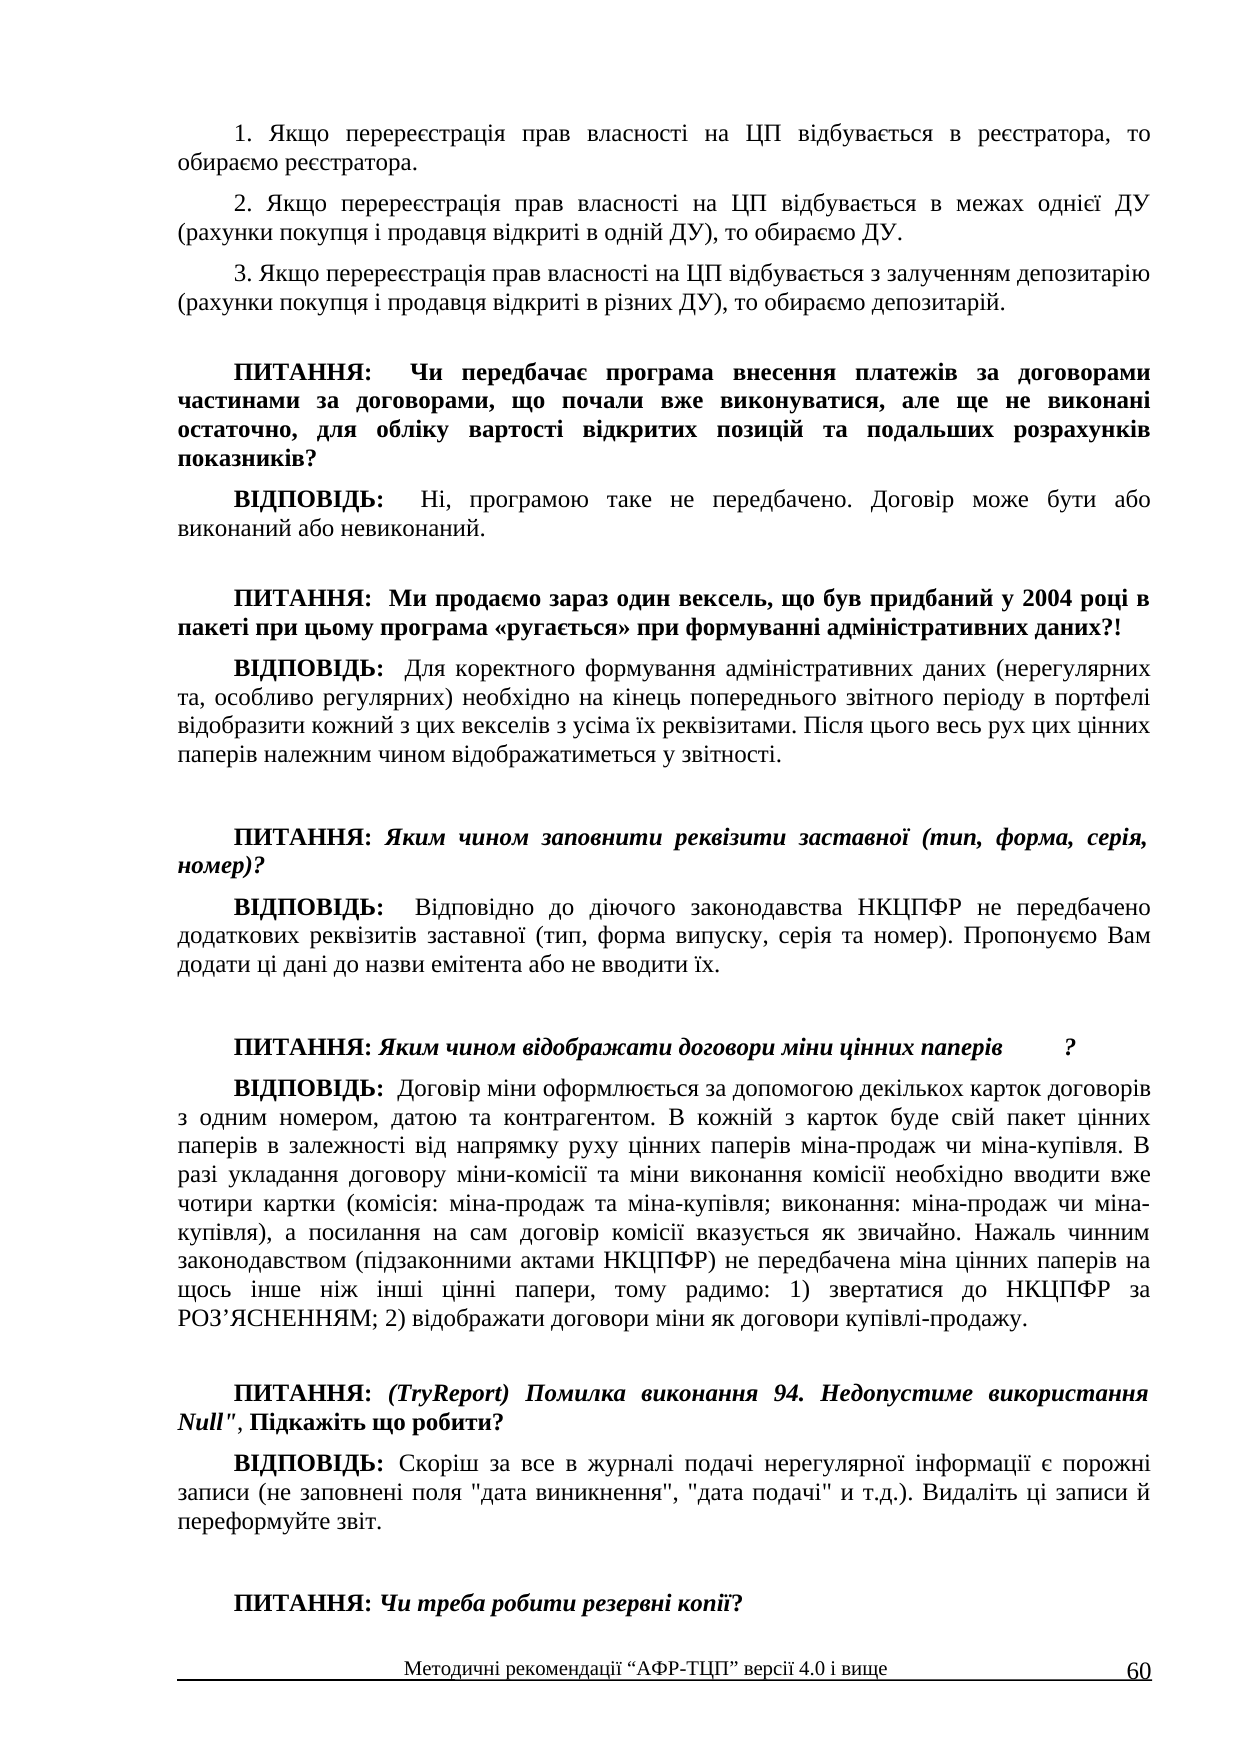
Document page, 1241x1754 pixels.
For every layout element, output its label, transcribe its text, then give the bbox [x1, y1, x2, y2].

text ПИТАННЯ: (TryReport) Помилка виконання 94. Недопустиме використання Null", Підкажіть що робити? [177, 1378, 1152, 1436]
text ПИТАННЯ: Яким чином відображати договори міни цінних паперів ? [177, 1032, 1152, 1061]
text ПИТАННЯ: Чи треба робити резервні копії? [177, 1588, 1152, 1617]
text ПИТАННЯ: Яким чином заповнити реквізити заставної (тип, форма, серія, номер)? [177, 822, 1152, 879]
text ПИТАННЯ: Ми продаємо зараз один вексель, що був придбаний у 2004 році в пакеті при цьому програма «ругається» при формуванні адміністративних даних?! [177, 583, 1152, 641]
text 2. Якщо перереєстрація прав власності на ЦП відбувається в межах однієї ДУ (рахунки покупця і продавця відкриті в одній ДУ), то обираємо ДУ. [177, 188, 1152, 246]
text ВІДПОВІДЬ: Ні, програмою таке не передбачено. Договір може бути або виконаний або невиконаний. [177, 484, 1152, 542]
text ВІДПОВІДЬ: Скоріш за все в журналі подачі нерегулярної інформації є порожні записи (не заповнені поля "дата виникнення", "дата подачі" и т.д.). Видаліть ці записи й переформуйте звіт. [177, 1448, 1152, 1535]
text 1. Якщо перереєстрація прав власності на ЦП відбувається в реєстратора, то обираємо реєстратора. [177, 118, 1152, 176]
text ПИТАННЯ: Чи передбачає програма внесення платежів за договорами частинами за договорами, що почали вже виконуватися, але ще не виконані остаточно, для обліку вартості відкритих позицій та подальших розрахунків показників? [177, 357, 1152, 472]
text 3. Якщо перереєстрація прав власності на ЦП відбувається з залученням депозитарію (рахунки покупця і продавця відкриті в різних ДУ), то обираємо депозитарій. [177, 258, 1152, 316]
text ВІДПОВІДЬ: Для коректного формування адміністративних даних (нерегулярних та, особливо регулярних) необхідно на кінець попереднього звітного періоду в портфелі відобразити кожний з цих векселів з усіма їх реквізитами. Після цього весь рух цих цінних паперів належним чином відображатиметься у звітності. [177, 653, 1152, 768]
text ВІДПОВІДЬ: Відповідно до діючого законодавства НКЦПФР не передбачено додаткових реквізитів заставної (тип, форма випуску, серія та номер). Пропонуємо Вам додати ці дані до назви емітента або не вводити їх. [177, 892, 1152, 978]
text ВІДПОВІДЬ: Договір міни оформлюється за допомогою декількох карток договорів з одним номером, датою та контрагентом. В кожній з карток буде свій пакет цінних паперів в залежності від напрямку руху цінних паперів міна-продаж чи міна-купівля. В разі укладання договору міни-комісії та міни виконання комісії необхідно вводити вже чотири картки (комісія: міна-продаж та міна-купівля; виконання: міна-продаж чи міна-купівля), а посилання на сам договір комісії вказується як звичайно. Нажаль чинним законодавством (підзаконними актами НКЦПФР) не передбачена міна цінних паперів на щось інше ніж інші цінні папери, тому радимо: 1) звертатися до НКЦПФР за РОЗ’ЯСНЕННЯМ; 2) відображати договори міни як договори купівлі-продажу. [177, 1073, 1152, 1332]
